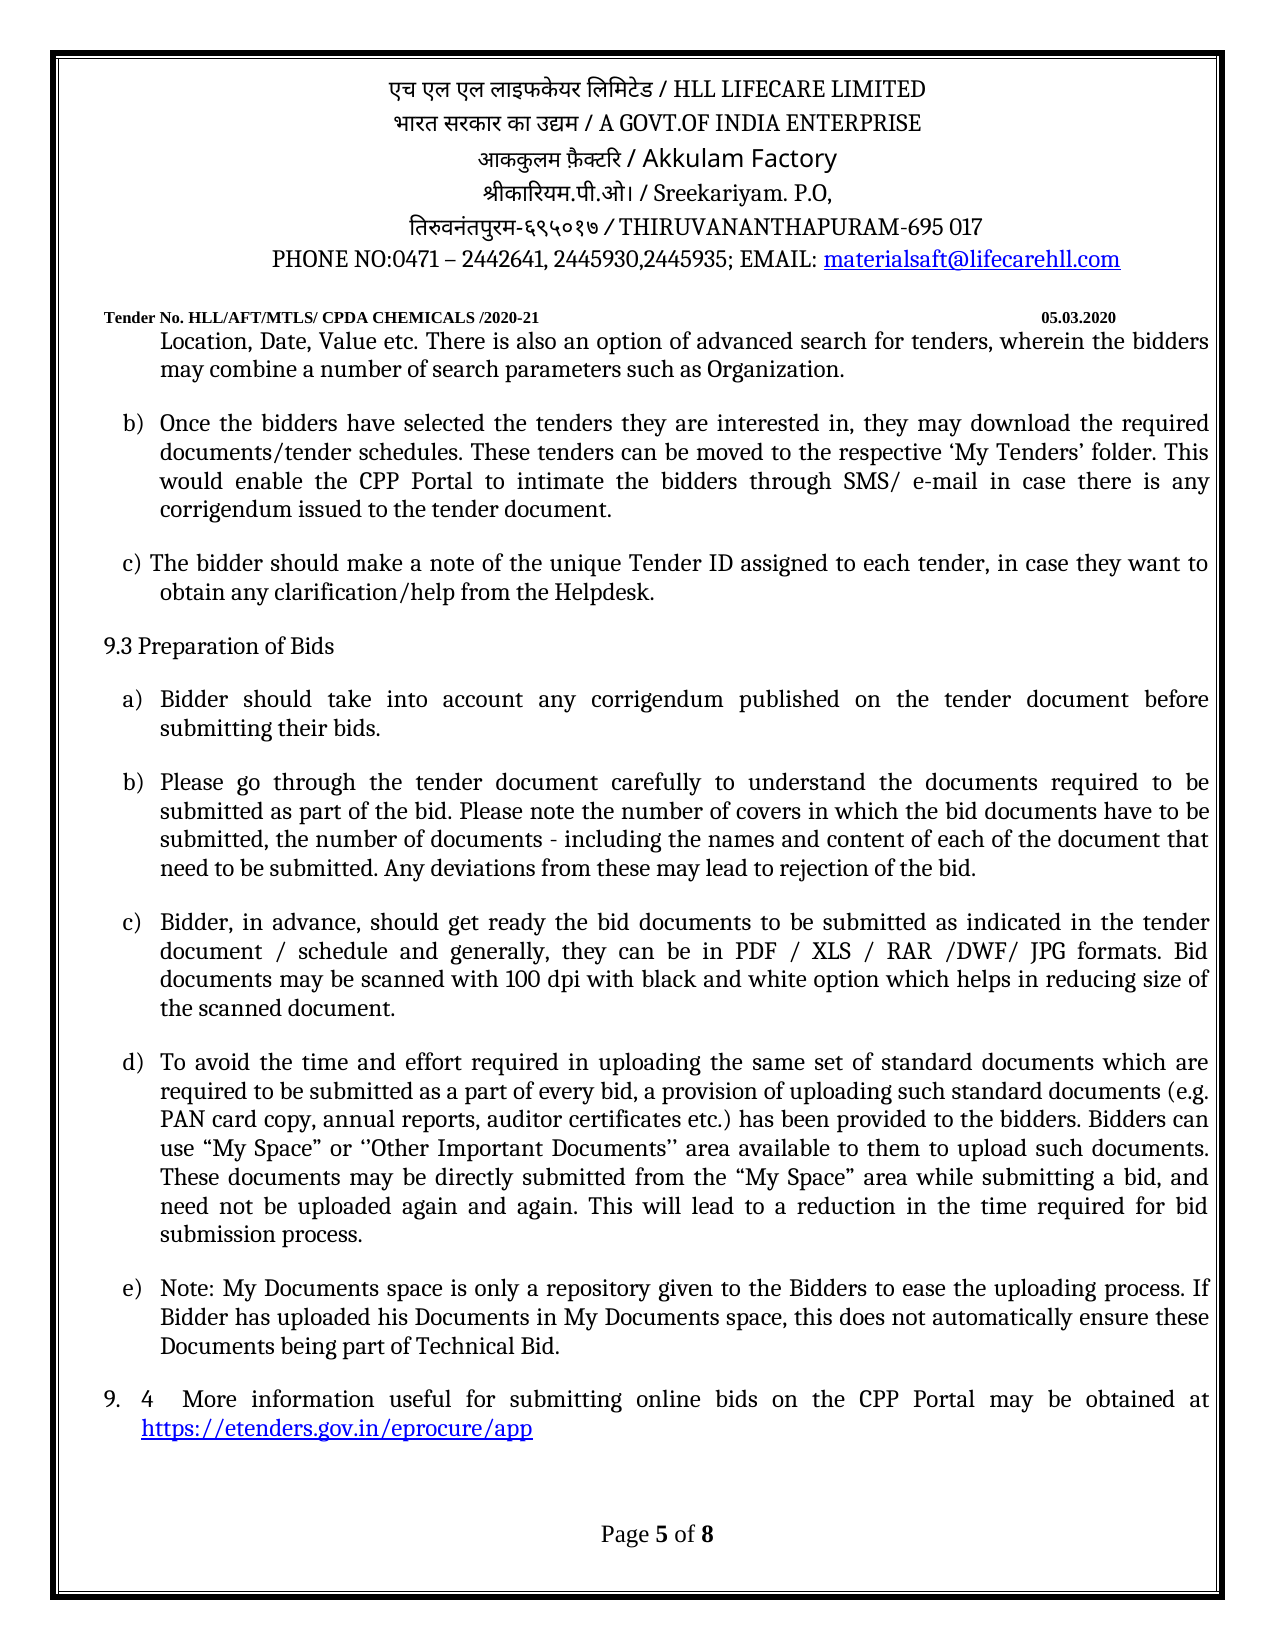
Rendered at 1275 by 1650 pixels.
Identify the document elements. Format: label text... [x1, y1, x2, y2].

text c) Bidder, in advance, should get ready the bid documents to be submitted as indicated in the tender document / schedule and generally, they can be in PDF / XLS / RAR /DWF/ JPG formats. Bid documents may be scanned with 100 dpi with black and white option which helps in reducing size of the scanned document. [122, 908, 1211, 1023]
text c) The bidder should make a note of the unique Tender ID assigned to each tender, in case they want to obtain any clarification/help from the Helpdesk. [122, 549, 1211, 607]
list 4 More information useful for submitting online bids on the CPP Portal may be obtained at https://etenders.gov.in/eprocure/app [103, 1385, 1211, 1443]
text d) To avoid the time and effort required in uploading the same set of standard documents which are required to be submitted as a part of every bid, a provision of uploading such standard documents (e.g. PAN card copy, annual reports, auditor certificates etc.) has been provided to the bidders. Bidders can use “My Space” or ‘’Other Important Documents’’ area available to them to upload such documents. These documents may be directly submitted from the “My Space” area while submitting a bid, and need not be uploaded again and again. This will lead to a reduction in the time required for bid submission process. [122, 1048, 1211, 1249]
text e) Note: My Documents space is only a repository given to the Bidders to ease the uploading process. If Bidder has uploaded his Documents in My Documents space, this does not automatically ensure these Documents being part of Technical Bid. [122, 1274, 1211, 1360]
text 9.3 Preparation of Bids [103, 632, 1211, 660]
text a) Bidder should take into account any corrigendum published on the tender document before submitting their bids. [122, 685, 1211, 743]
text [122, 327, 1211, 384]
text b) Please go through the tender document carefully to understand the documents required to be submitted as part of the bid. Please note the number of covers in which the bid documents have to be submitted, the number of documents - including the names and content of each of the document that need to be submitted. Any deviations from these may lead to rejection of the bid. [122, 768, 1211, 883]
text b) Once the bidders have selected the tenders they are interested in, they may download the required documents/tender schedules. These tenders can be moved to the respective ‘My Tenders’ folder. This would enable the CPP Portal to intimate the bidders through SMS/ e-mail in case there is any corrigendum issued to the tender document. [122, 409, 1211, 524]
